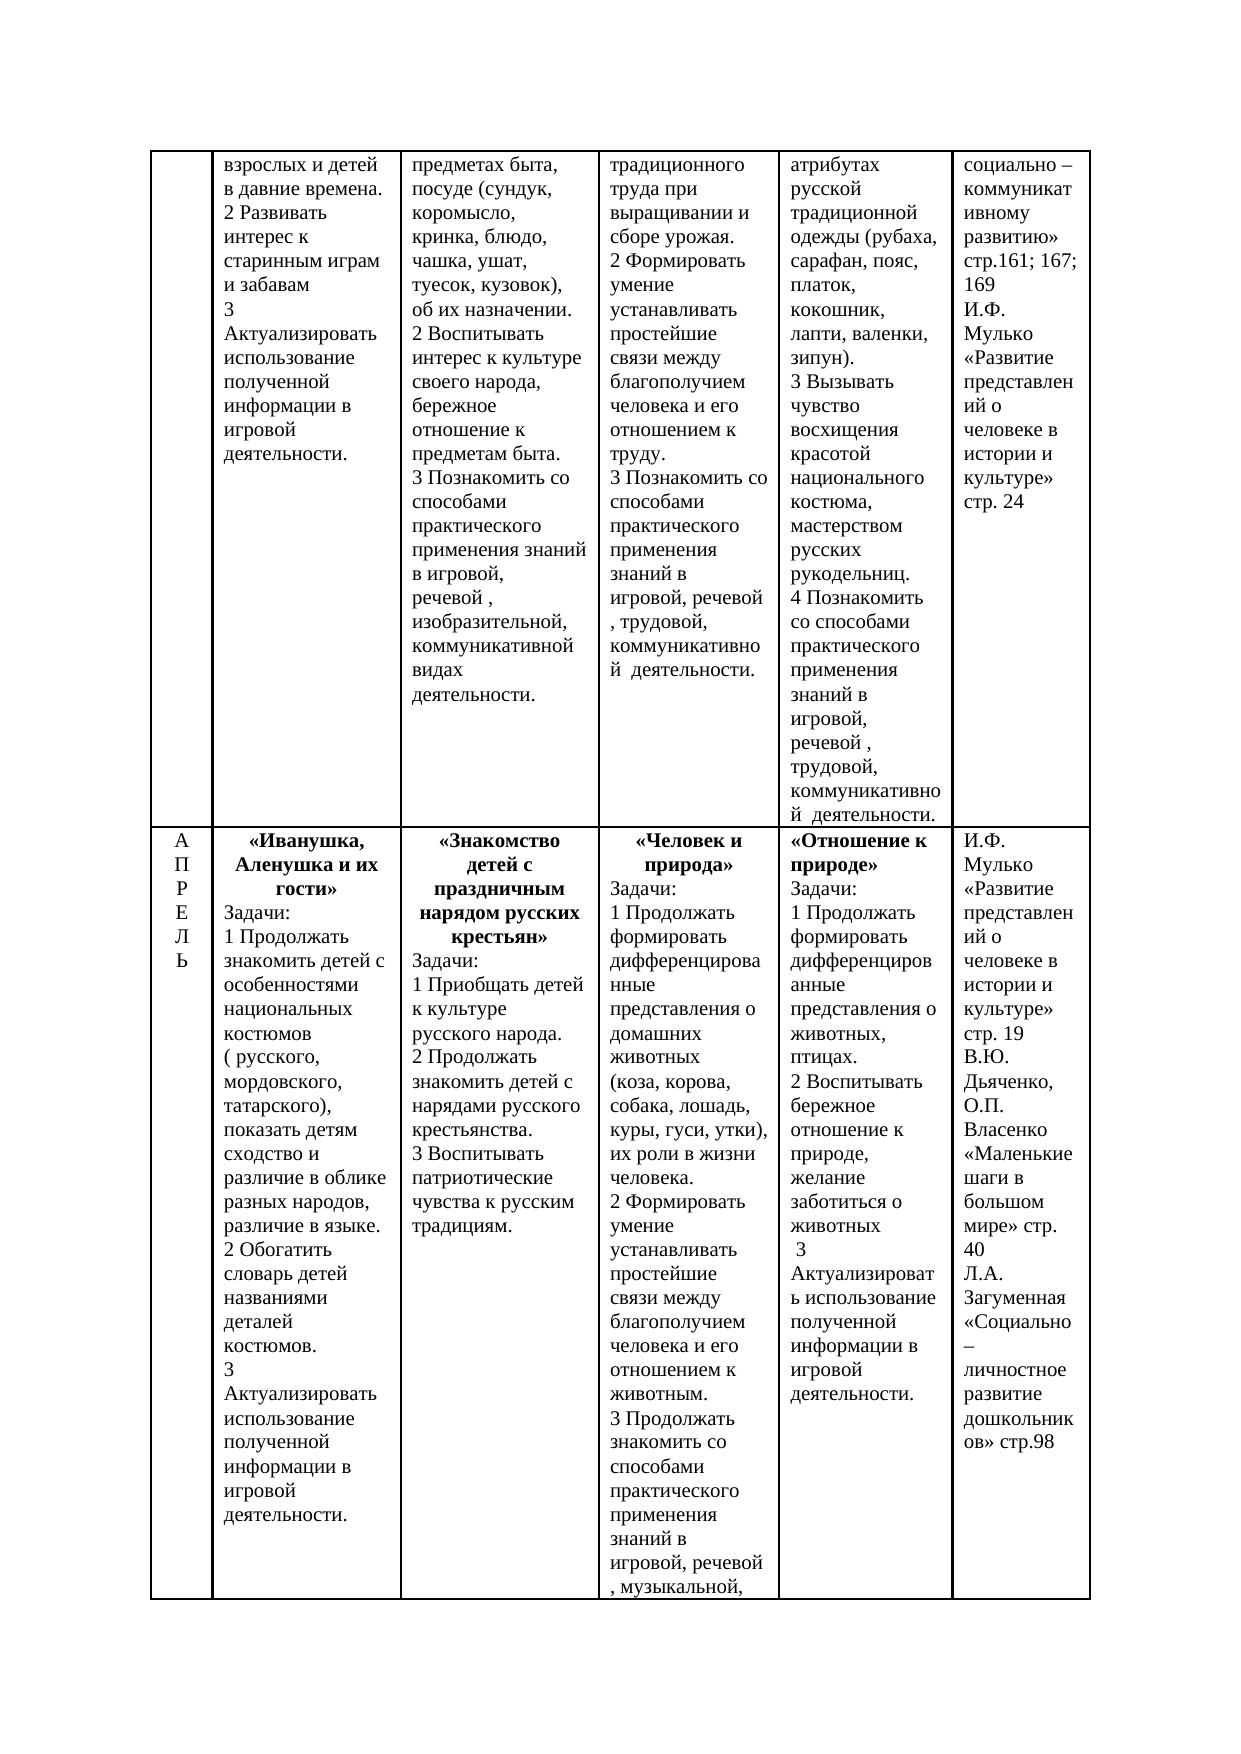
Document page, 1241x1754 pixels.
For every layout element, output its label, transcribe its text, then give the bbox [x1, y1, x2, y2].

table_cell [954, 828, 1089, 1598]
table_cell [600, 828, 778, 1598]
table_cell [780, 152, 951, 826]
table_cell А П Р Е Л Ь [152, 828, 211, 1598]
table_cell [780, 828, 951, 1598]
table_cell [402, 828, 598, 1598]
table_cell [600, 152, 778, 826]
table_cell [214, 152, 400, 826]
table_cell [214, 828, 400, 1598]
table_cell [402, 152, 598, 826]
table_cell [954, 152, 1089, 826]
